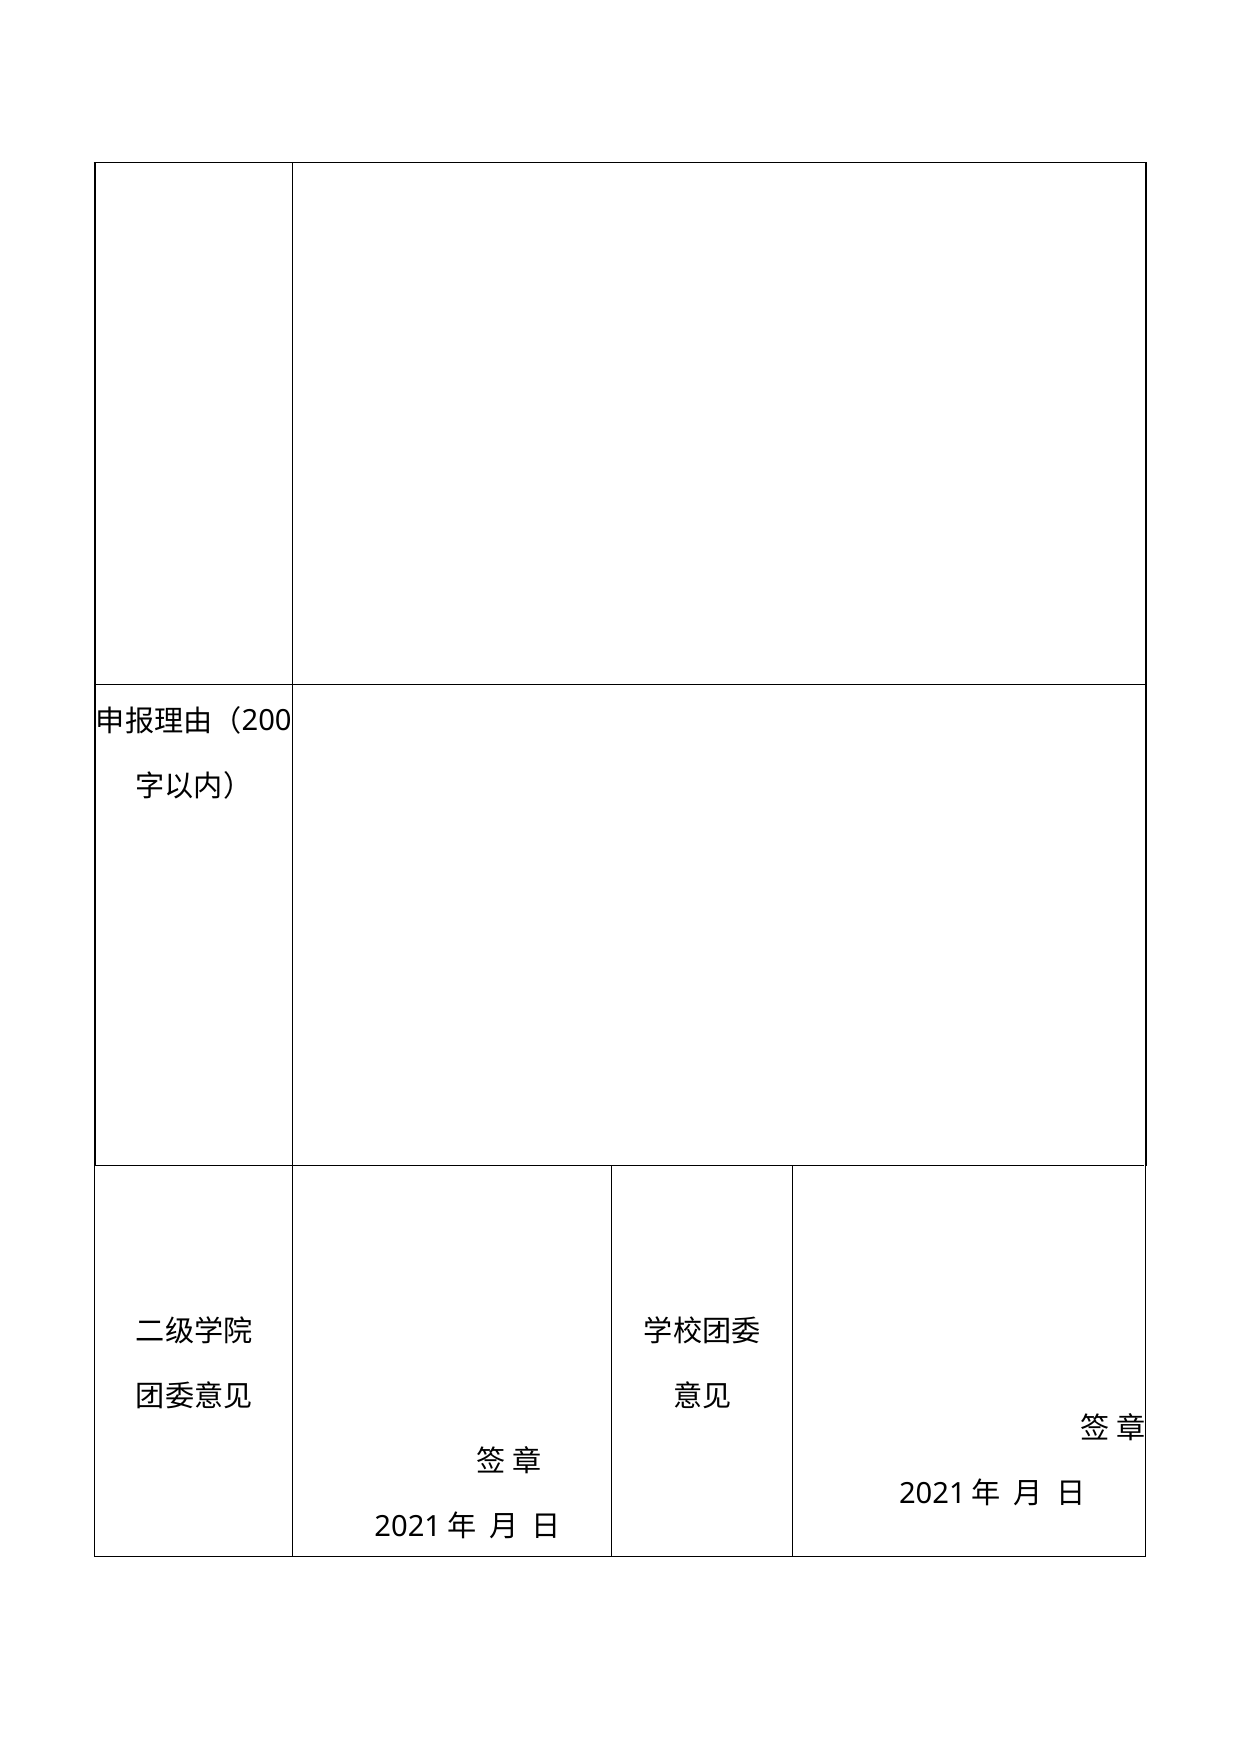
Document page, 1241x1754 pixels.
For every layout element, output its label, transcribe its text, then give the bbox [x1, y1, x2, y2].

table_cell 学校团委 意见 [612, 1166, 792, 1556]
table_cell 二级学院 团委意见 [95, 1166, 292, 1556]
table_cell 签 章 2021年 月 日 [793, 1165, 1145, 1556]
table_cell 签 章 2021年 月 日 [293, 1166, 611, 1556]
table_cell [293, 685, 1145, 1165]
table_cell 申报理由（200字以内） [96, 685, 292, 1165]
